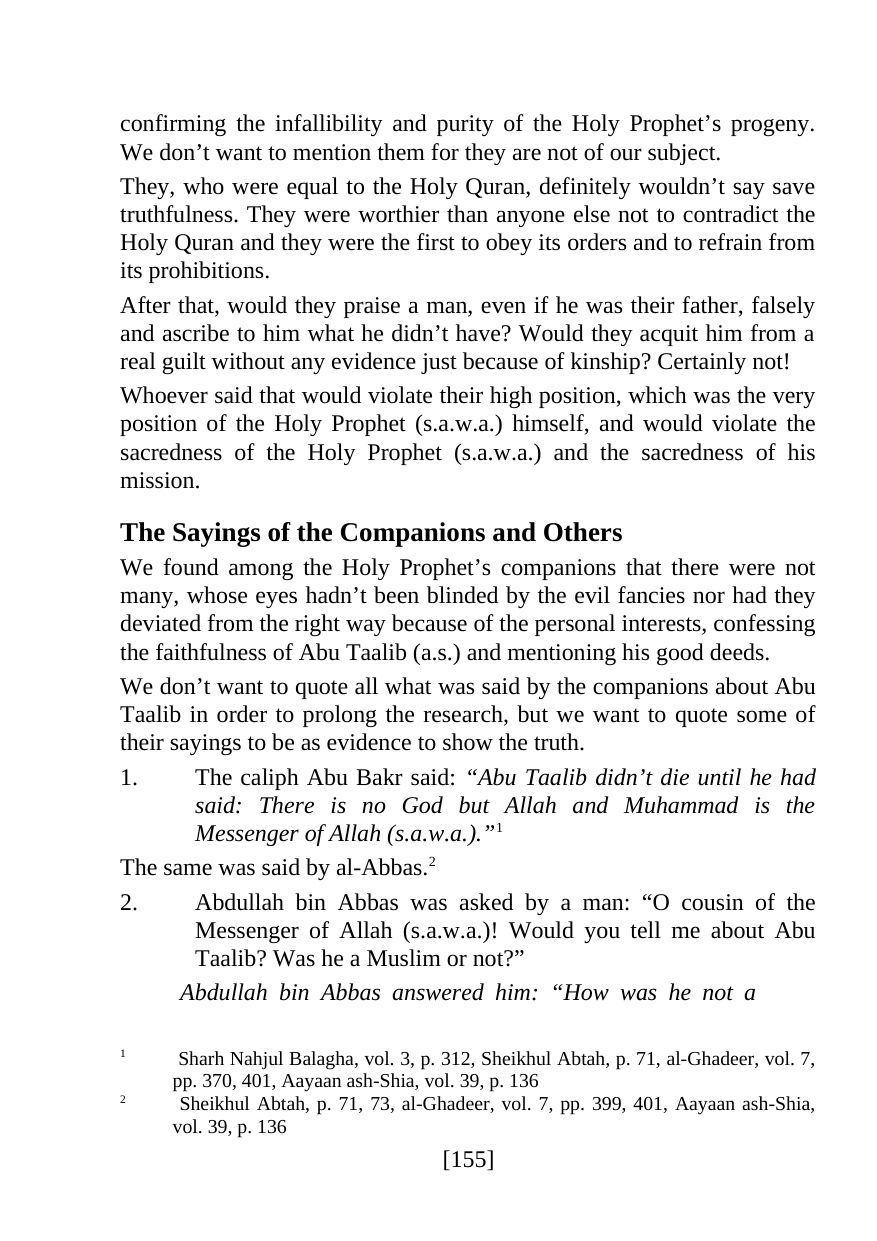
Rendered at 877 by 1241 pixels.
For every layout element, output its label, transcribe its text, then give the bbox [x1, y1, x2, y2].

text After that, would they praise a man, even if he was their father, falsely and ascribe to him what he didn’t have? Would they acquit him from a real guilt without any evidence just because of kinship? Certainly not! [120, 291, 817, 375]
text They, who were equal to the Holy Quran, definitely wouldn’t say save truthfulness. They were worthier than anyone else not to contradict the Holy Quran and they were the first to obey its orders and to refrain from its prohibitions. [120, 172, 817, 284]
text We don’t want to quote all what was said by the companions about Abu Taalib in order to prolong the research, but we want to quote some of their sayings to be as evidence to show the truth. [120, 672, 817, 756]
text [120, 109, 817, 166]
subtitle The Sayings of the Companions and Others [120, 519, 817, 547]
text 1. The caliph Abu Bakr said: “Abu Taalib didn’t die until he had said: There is no God but Allah and Muhammad is the Messenger of Allah (s.a.w.a.).” [120, 762, 817, 847]
text 2. Abdullah bin Abbas was asked by a man: “O cousin of the Messenger of Allah (s.a.w.a.)! Would you tell me about Abu Taalib? Was he a Muslim or not?” [120, 887, 817, 972]
text The same was said by al-Abbas. [120, 853, 817, 881]
text We found among the Holy Prophet’s companions that there were not many, whose eyes hadn’t been blinded by the evil fancies nor had they deviated from the right way because of the personal interests, confessing the faithfulness of Abu Taalib (a.s.) and mentioning his good deeds. [120, 553, 817, 666]
text Whoever said that would violate their high position, which was the very position of the Holy Prophet (s.a.w.a.) himself, and would violate the sacredness of the Holy Prophet (s.a.w.a.) and the sacredness of his mission. [120, 381, 817, 494]
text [180, 978, 757, 1006]
